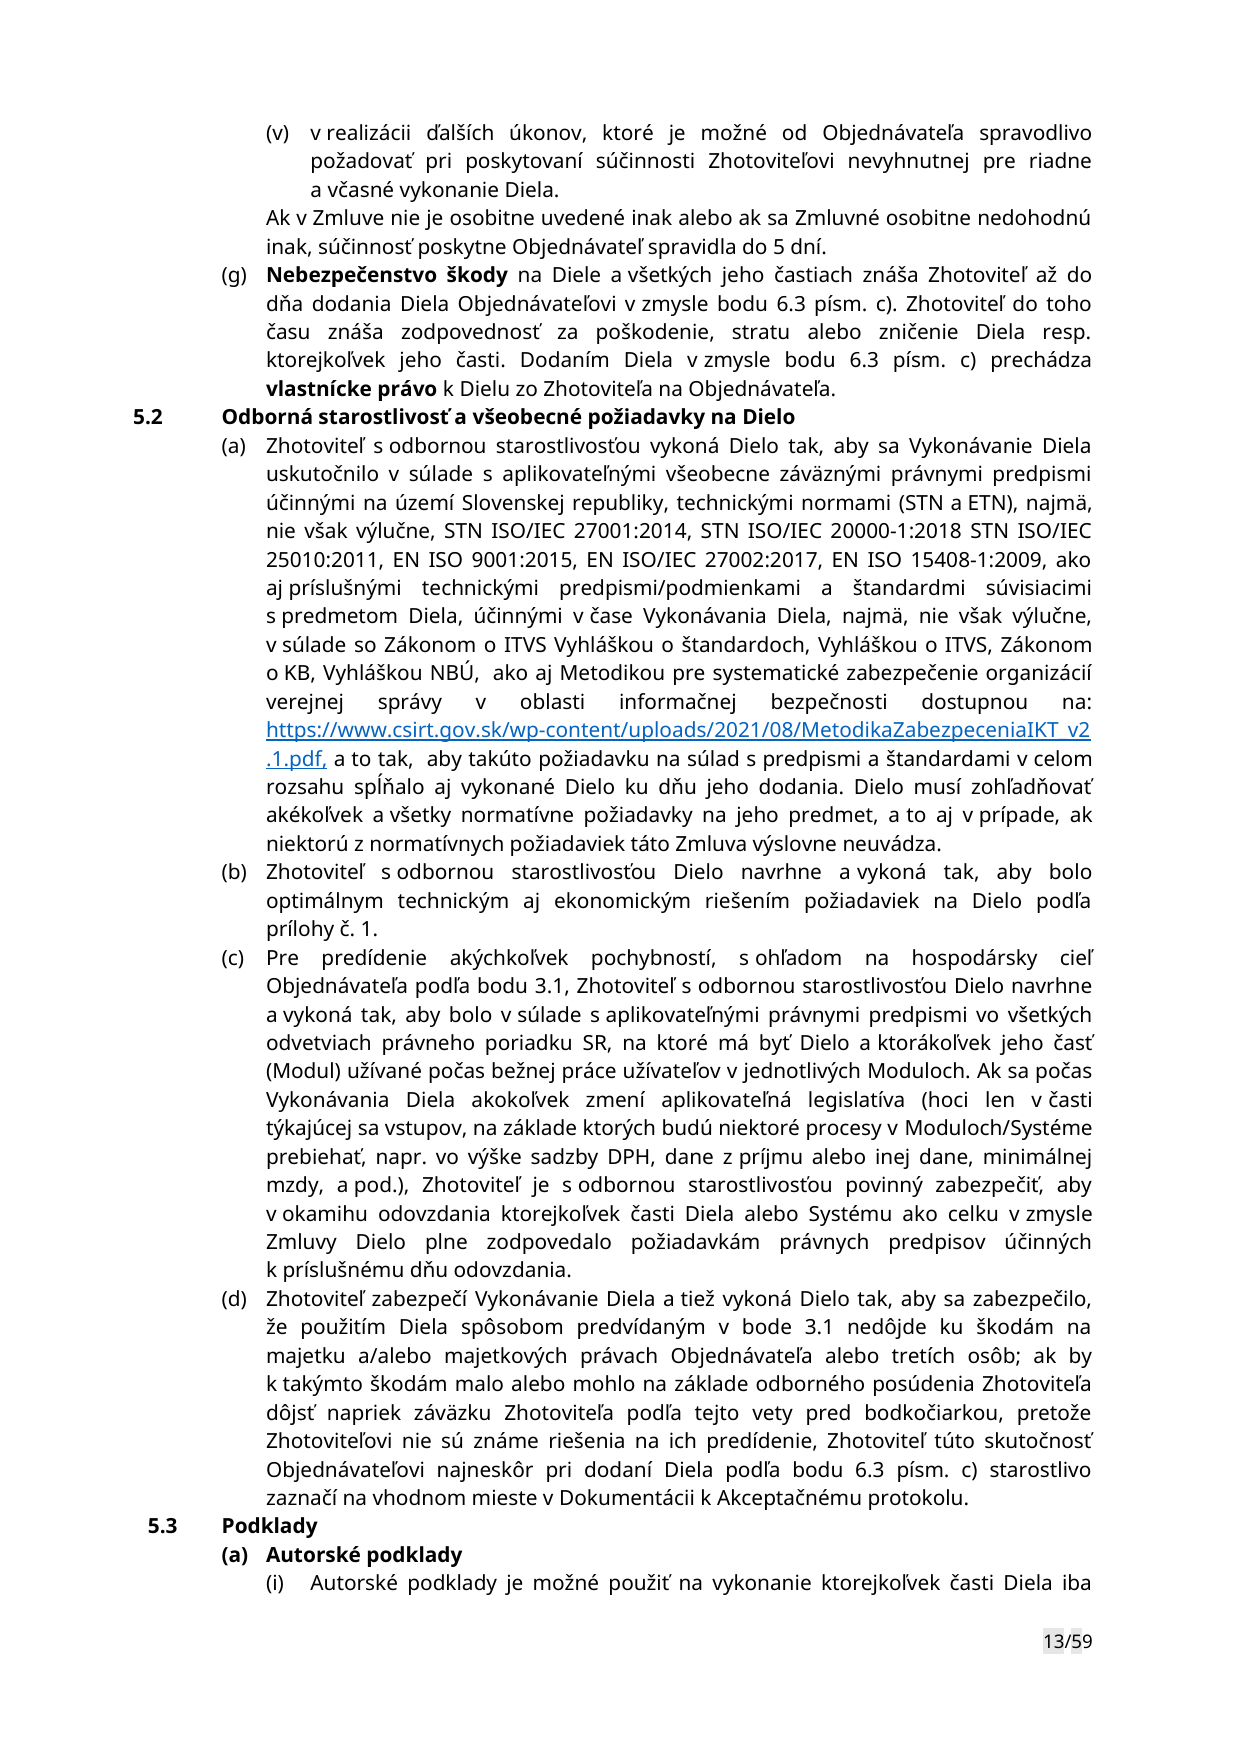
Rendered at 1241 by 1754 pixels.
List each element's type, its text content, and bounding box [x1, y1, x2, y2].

text (b) Zhotoviteľ s odbornou starostlivosťou Dielo navrhne a vykoná tak, aby bolo optimálnym technickým aj ekonomickým riešením požiadaviek na Dielo podľa prílohy č. 1. [221, 857, 1093, 943]
text (a) Autorské podklady [221, 1540, 1093, 1568]
text (g) Nebezpečenstvo škody na Diele a všetkých jeho častiach znáša Zhotoviteľ až do dňa dodania Diela Objednávateľovi v zmysle bodu 6.3 písm. c). Zhotoviteľ do toho času znáša zodpovednosť za poškodenie, stratu alebo zničenie Diela resp. ktorejkoľvek jeho časti. Dodaním Diela v zmysle bodu 6.3 písm. c) prechádza vlastnícke právo k Dielu zo Zhotoviteľa na Objednávateľa. [221, 260, 1093, 402]
text 5.3 Podklady [148, 1512, 1093, 1540]
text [266, 1568, 1093, 1597]
text (a) Zhotoviteľ s odbornou starostlivosťou vykoná Dielo tak, aby sa Vykonávanie Diela uskutočnilo v súlade s aplikovateľnými všeobecne záväznými právnymi predpismi účinnými na území Slovenskej republiky, technickými normami (STN a ETN), najmä, nie však výlučne, STN ISO/IEC 27001:2014, STN ISO/IEC 20000-1:2018 STN ISO/IEC 25010:2011, EN ISO 9001:2015, EN ISO/IEC 27002:2017, EN ISO 15408-1:2009, ako aj príslušnými technickými predpismi/podmienkami a štandardmi súvisiacimi s predmetom Diela, účinnými v čase Vykonávania Diela, najmä, nie však výlučne, v súlade so Zákonom o ITVS Vyhláškou o štandardoch, Vyhláškou o ITVS, Zákonom o KB, Vyhláškou NBÚ, ako aj Metodikou pre systematické zabezpečenie organizácií verejnej správy v oblasti informačnej bezpečnosti dostupnou na: https://www.csirt.gov.sk/wp-content/uploads/2021/08/MetodikaZabezpeceniaIKT_v2.1.pdf, a to tak, aby takúto požiadavku na súlad s predpismi a štandardami v celom rozsahu spĺňalo aj vykonané Dielo ku dňu jeho dodania. Dielo musí zohľadňovať akékoľvek a všetky normatívne požiadavky na jeho predmet, a to aj v prípade, ak niektorú z normatívnych požiadaviek táto Zmluva výslovne neuvádza. [221, 431, 1093, 857]
text 5.2 Odborná starostlivosť a všeobecné požiadavky na Dielo [133, 402, 1093, 431]
text (d) Zhotoviteľ zabezpečí Vykonávanie Diela a tiež vykoná Dielo tak, aby sa zabezpečilo, že použitím Diela spôsobom predvídaným v bode 3.1 nedôjde ku škodám na majetku a/alebo majetkových právach Objednávateľa alebo tretích osôb; ak by k takýmto škodám malo alebo mohlo na základe odborného posúdenia Zhotoviteľa dôjsť napriek záväzku Zhotoviteľa podľa tejto vety pred bodkočiarkou, pretože Zhotoviteľovi nie sú známe riešenia na ich predídenie, Zhotoviteľ túto skutočnosť Objednávateľovi najneskôr pri dodaní Diela podľa bodu 6.3 písm. c) starostlivo zaznačí na vhodnom mieste v Dokumentácii k Akceptačnému protokolu. [221, 1284, 1093, 1512]
text (v) v realizácii ďalších úkonov, ktoré je možné od Objednávateľa spravodlivo požadovať pri poskytovaní súčinnosti Zhotoviteľovi nevyhnutnej pre riadne a včasné vykonanie Diela. [266, 118, 1093, 203]
text Ak v Zmluve nie je osobitne uvedené inak alebo ak sa Zmluvné osobitne nedohodnú inak, súčinnosť poskytne Objednávateľ spravidla do 5 dní. [266, 203, 1093, 260]
text (c) Pre predídenie akýchkoľvek pochybností, s ohľadom na hospodársky cieľ Objednávateľa podľa bodu 3.1, Zhotoviteľ s odbornou starostlivosťou Dielo navrhne a vykoná tak, aby bolo v súlade s aplikovateľnými právnymi predpismi vo všetkých odvetviach právneho poriadku SR, na ktoré má byť Dielo a ktorákoľvek jeho časť (Modul) užívané počas bežnej práce užívateľov v jednotlivých Moduloch. Ak sa počas Vykonávania Diela akokoľvek zmení aplikovateľná legislatíva (hoci len v časti týkajúcej sa vstupov, na základe ktorých budú niektoré procesy v Moduloch/Systéme prebiehať, napr. vo výške sadzby DPH, dane z príjmu alebo inej dane, minimálnej mzdy, a pod.), Zhotoviteľ je s odbornou starostlivosťou povinný zabezpečiť, aby v okamihu odovzdania ktorejkoľvek časti Diela alebo Systému ako celku v zmysle Zmluvy Dielo plne zodpovedalo požiadavkám právnych predpisov účinných k príslušnému dňu odovzdania. [221, 943, 1093, 1284]
